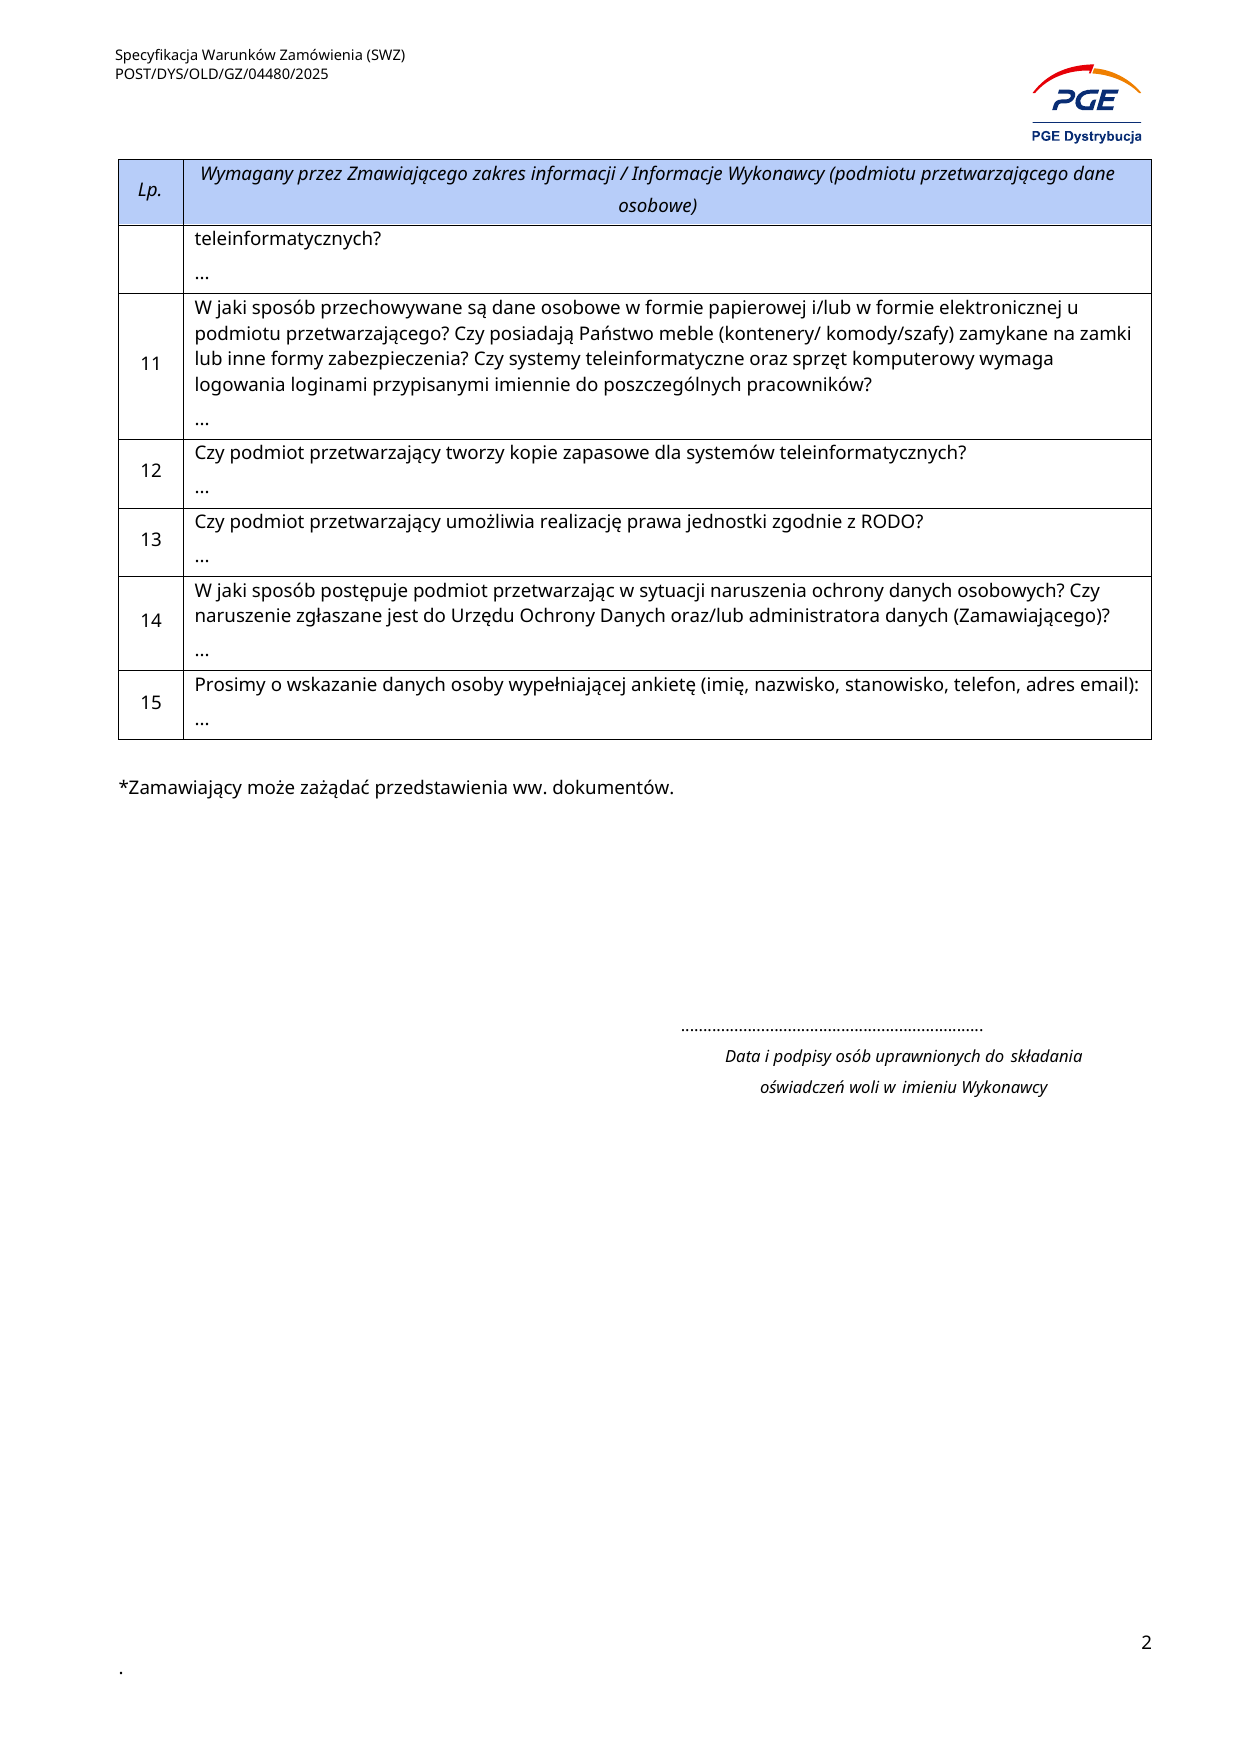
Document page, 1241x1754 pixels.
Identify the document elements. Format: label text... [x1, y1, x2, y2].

text oświadczeń woli w imieniu Wykonawcy [664, 1075, 1144, 1098]
table_cell 15 [119, 671, 183, 739]
table_cell 11 [119, 294, 183, 439]
table_cell Czy podmiot przetwarzający umożliwia realizację prawa jednostki zgodnie z RODO? ... [184, 509, 1151, 576]
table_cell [184, 226, 1151, 293]
text .................................................................... [607, 1011, 1152, 1036]
table_cell 14 [119, 577, 183, 670]
table_cell 13 [119, 509, 183, 576]
table_cell 10 [119, 226, 183, 293]
table_cell Prosimy o wskazanie danych osoby wypełniającej ankietę (imię, nazwisko, stanowisko, telefon, adres email): ... [184, 671, 1151, 739]
text Data i podpisy osób uprawnionych do składania [664, 1044, 1144, 1067]
table_cell Czy podmiot przetwarzający tworzy kopie zapasowe dla systemów teleinformatycznych? ... [184, 440, 1151, 507]
table_header Lp. [119, 160, 183, 224]
table_cell W jaki sposób postępuje podmiot przetwarzając w sytuacji naruszenia ochrony danych osobowych? Czy naruszenie zgłaszane jest do Urzędu Ochrony Danych oraz/lub administratora danych (Zamawiającego)? ... [184, 577, 1151, 670]
text *Zamawiający może zażądać przedstawienia ww. dokumentów. [118, 774, 1152, 799]
table_cell 12 [119, 440, 183, 507]
table_header Wymagany przez Zmawiającego zakres informacji / Informacje Wykonawcy (podmiotu przetwarzającego dane osobowe) [184, 160, 1151, 224]
table_cell W jaki sposób przechowywane są dane osobowe w formie papierowej i/lub w formie elektronicznej u podmiotu przetwarzającego? Czy posiadają Państwo meble (kontenery/ komody/szafy) zamykane na zamki lub inne formy zabezpieczenia? Czy systemy teleinformatyczne oraz sprzęt komputerowy wymaga logowania loginami przypisanymi imiennie do poszczególnych pracowników? ... [184, 294, 1151, 439]
